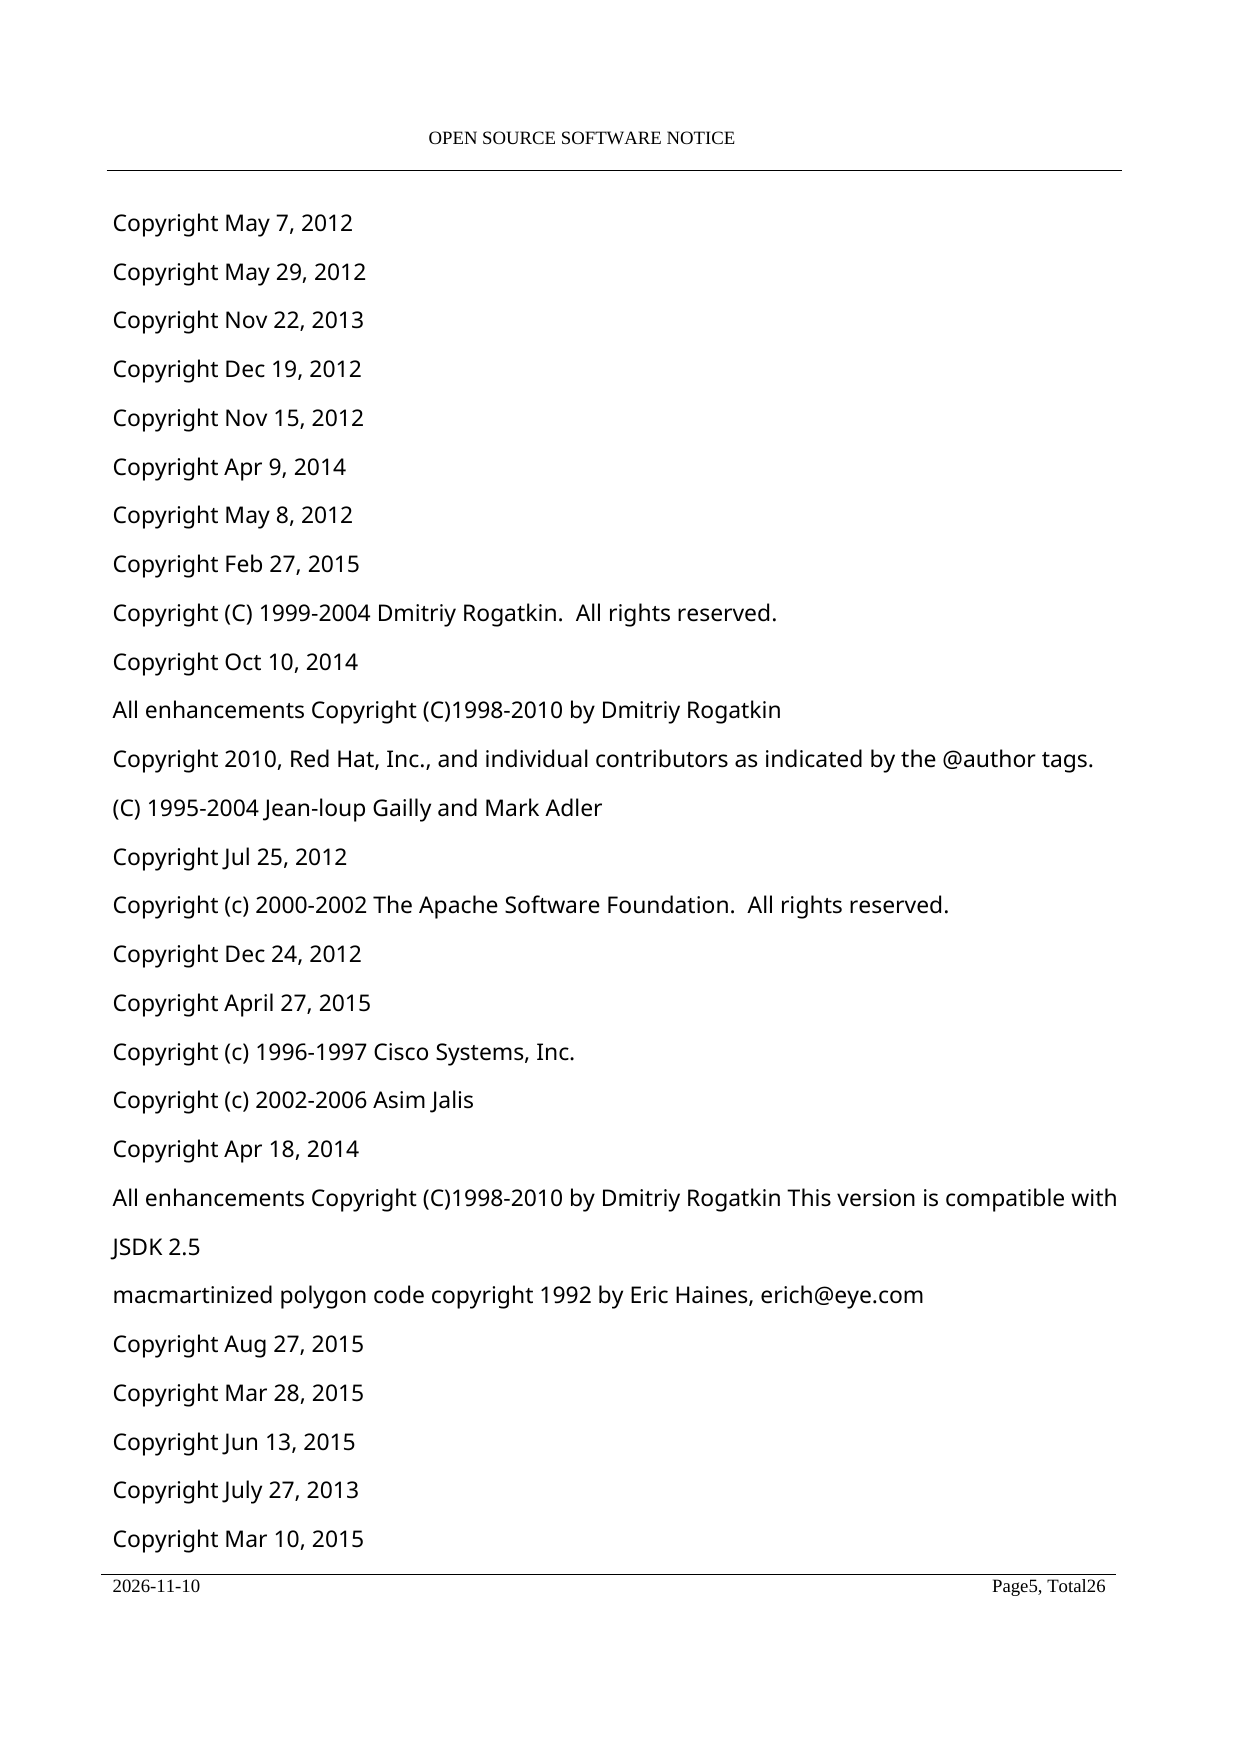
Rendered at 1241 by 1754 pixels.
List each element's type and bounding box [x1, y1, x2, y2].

text [112, 206, 1128, 1555]
